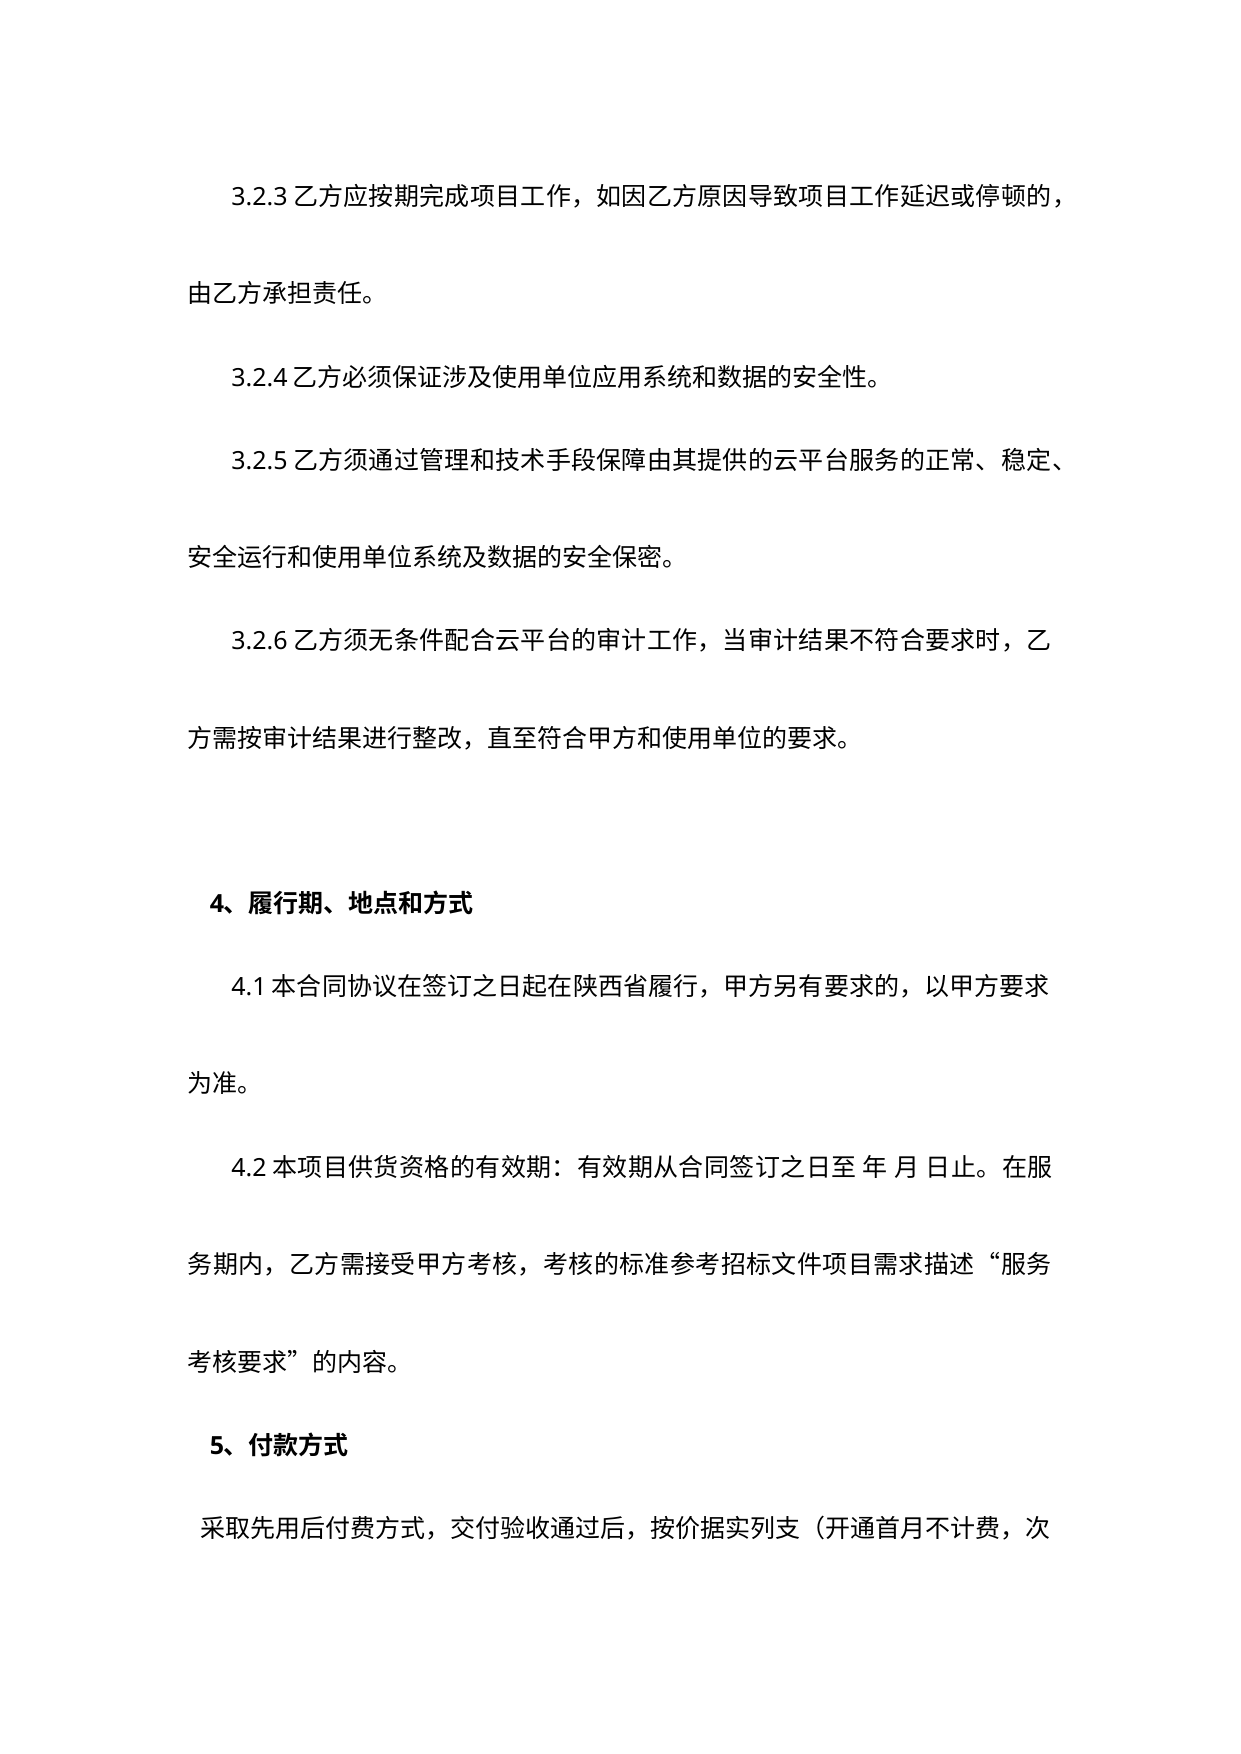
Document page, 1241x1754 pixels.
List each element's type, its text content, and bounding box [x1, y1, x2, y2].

text 4.1本合同协议在签订之日起在陕西省履行，甲方另有要求的，以甲方要求为准。 [187, 952, 1053, 1114]
text 3.2.6乙方须无条件配合云平台的审计工作，当审计结果不符合要求时，乙方需按审计结果进行整改，直至符合甲方和使用单位的要求。 [187, 606, 1053, 769]
text 3.2.4乙方必须保证涉及使用单位应用系统和数据的安全性。 [187, 343, 1053, 408]
text 5、付款方式 [187, 1411, 1053, 1476]
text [187, 1494, 1053, 1559]
text 4、履行期、地点和方式 [187, 869, 1053, 934]
text 4.2本项目供货资格的有效期：有效期从合同签订之日至 年 月 日止。在服务期内，乙方需接受甲方考核，考核的标准参考招标文件项目需求描述“服务考核要求”的内容。 [187, 1133, 1053, 1393]
text 3.2.5乙方须通过管理和技术手段保障由其提供的云平台服务的正常、稳定、安全运行和使用单位系统及数据的安全保密。 [187, 426, 1053, 588]
text 3.2.3乙方应按期完成项目工作，如因乙方原因导致项目工作延迟或停顿的，由乙方承担责任。 [187, 162, 1053, 324]
